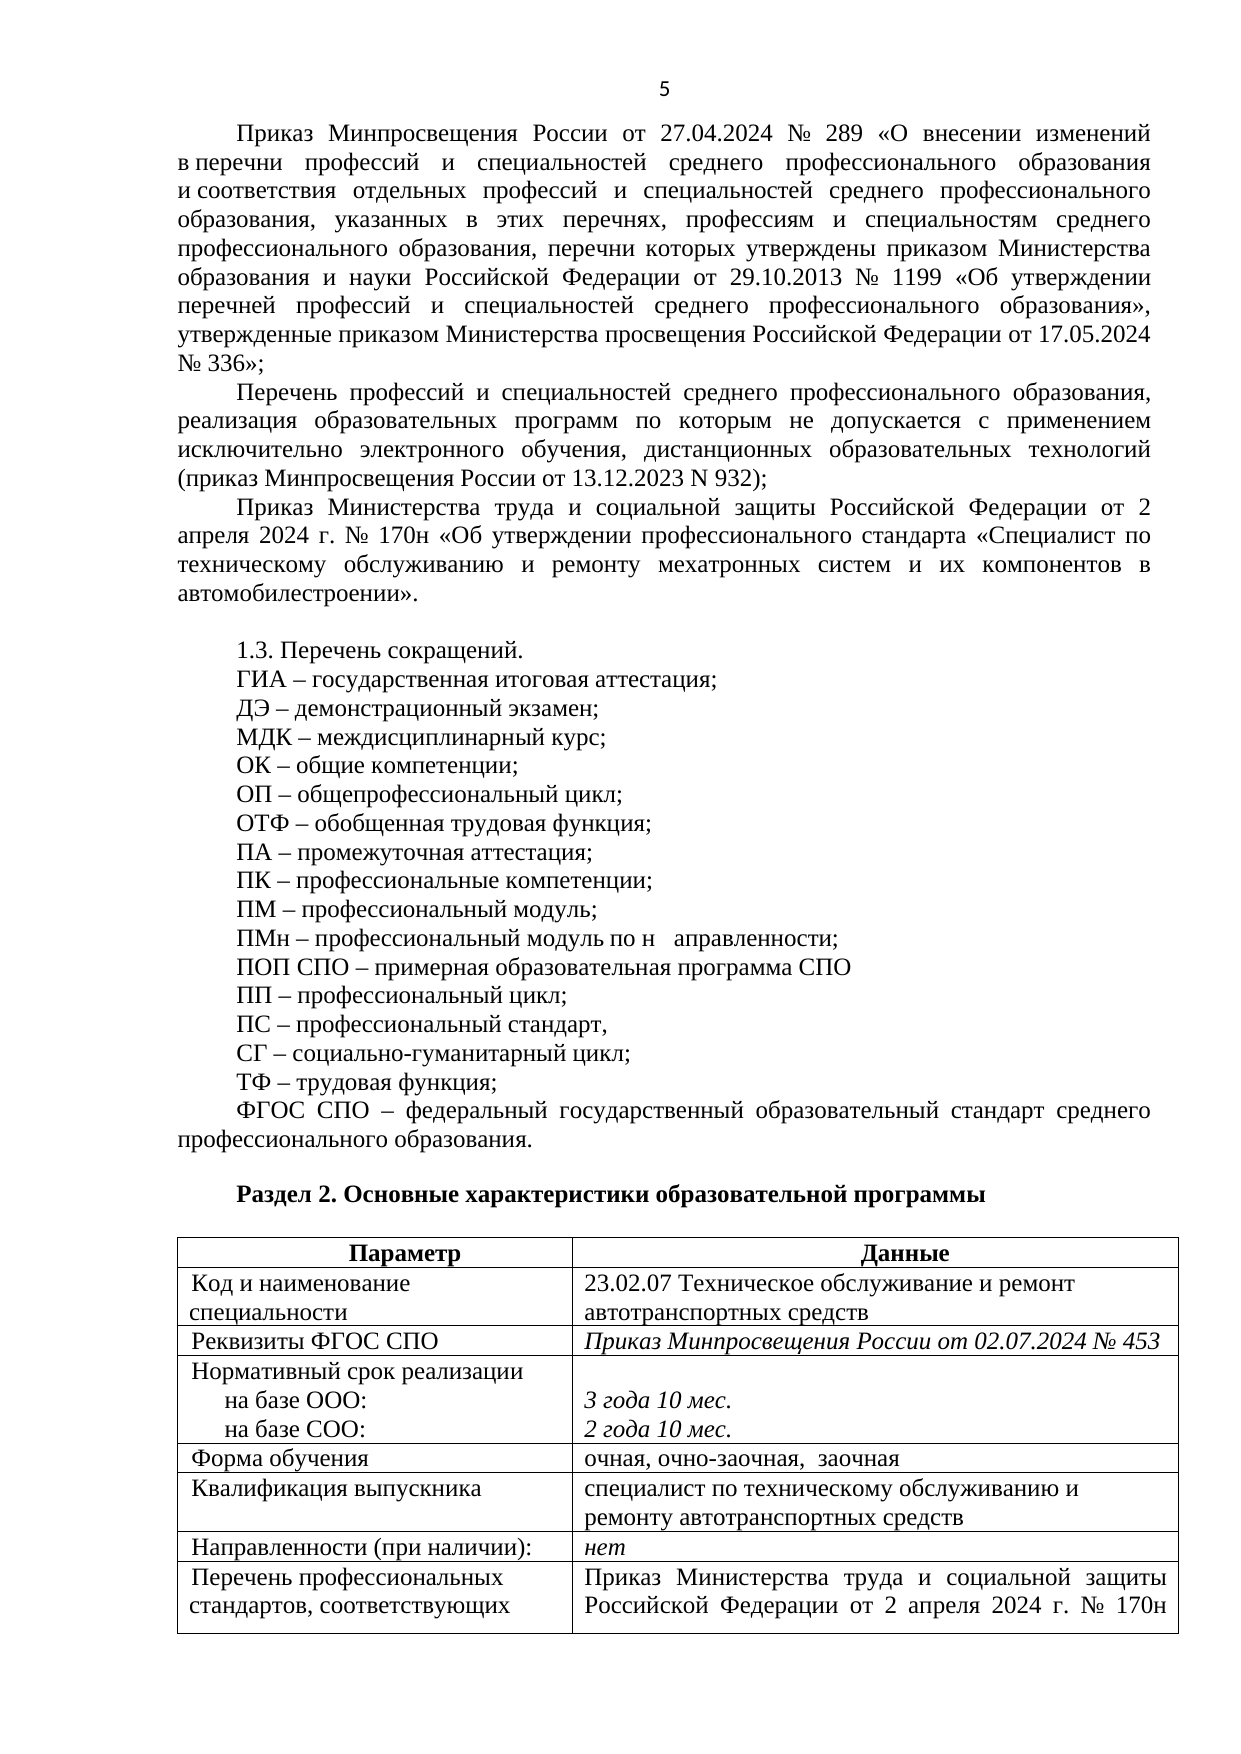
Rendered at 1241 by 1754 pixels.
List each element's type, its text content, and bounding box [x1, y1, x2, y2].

subtitle Раздел 2. Основные характеристики образовательной программы [177, 1179, 1152, 1208]
table_cell Реквизиты ФГОС СПО [178, 1326, 572, 1355]
text ГИА – государственная итоговая аттестация; [177, 664, 1152, 693]
text ПП – профессиональный цикл; [177, 981, 1152, 1009]
table_cell Форма обучения [178, 1444, 572, 1472]
text Приказ Минпросвещения России от 27.04.2024 № 289 «О внесении изменений в перечни профессий и специальностей среднего профессионального образования и соответствия отдельных профессий и специальностей среднего профессионального образования, указанных в этих перечнях, профессиям и специальностям среднего профессионального образования, перечни которых утверждены приказом Министерства образования и науки Российской Федерации от 29.10.2013 № 1199 «Об утверждении перечней профессий и специальностей среднего профессионального образования», утвержденные приказом Министерства просвещения Российской Федерации от 17.05.2024 № 336»; [177, 118, 1152, 377]
text ПМ – профессиональный модуль; [177, 894, 1152, 923]
text ОП – общепрофессиональный цикл; [177, 779, 1152, 808]
text ДЭ – демонстрационный экзамен; [177, 693, 1152, 722]
text Перечень профессий и специальностей среднего профессионального образования, реализация образовательных программ по которым не допускается с применением исключительно электронного обучения, дистанционных образовательных технологий (приказ Минпросвещения России от 13.12.2023 N 932); [177, 377, 1152, 492]
table_cell Нормативный срок реализации на базе ООО: на базе СОО: [178, 1356, 572, 1442]
table_cell Квалификация выпускника [178, 1473, 572, 1531]
table_cell Код и наименование специальности [178, 1268, 572, 1325]
table_cell Приказ Минпросвещения России от 02.07.2024 № 453 [573, 1326, 1178, 1355]
table_header Данные [573, 1238, 1178, 1267]
text ФГОС СПО – федеральный государственный образовательный стандарт среднего профессионального образования. [177, 1096, 1152, 1153]
text Приказ Министерства труда и социальной защиты Российской Федерации от 2 апреля 2024 г. № 170н «Об утверждении профессионального стандарта «Специалист по техническому обслуживанию и ремонту мехатронных систем и их компонентов в автомобилестроении». [177, 492, 1152, 607]
table_cell 3 года 10 мес. 2 года 10 мес. [573, 1356, 1178, 1442]
text ПК – профессиональные компетенции; [177, 866, 1152, 894]
text ПМн – профессиональный модуль по н аправленности; [177, 923, 1152, 952]
table_cell очная, очно-заочная, заочная [573, 1444, 1178, 1472]
text 1.3. Перечень сокращений. [177, 636, 1152, 664]
text ПС – профессиональный стандарт, [177, 1009, 1152, 1038]
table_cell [573, 1562, 1178, 1633]
table_cell специалист по техническому обслуживанию и ремонту автотранспортных средств [573, 1473, 1178, 1531]
text СГ – социально-гуманитарный цикл; [177, 1038, 1152, 1067]
table_cell нет [573, 1532, 1178, 1561]
text ОТФ – обобщенная трудовая функция; [177, 808, 1152, 837]
table_cell Направленности (при наличии): [178, 1532, 572, 1561]
text ОК – общие компетенции; [177, 751, 1152, 779]
text ПОП СПО – примерная образовательная программа СПО [177, 952, 1152, 981]
table_cell 23.02.07 Техническое обслуживание и ремонт автотранспортных средств [573, 1268, 1178, 1325]
table_header Параметр [178, 1238, 572, 1267]
text МДК – междисциплинарный курс; [177, 722, 1152, 751]
text ТФ – трудовая функция; [177, 1067, 1152, 1096]
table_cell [178, 1562, 572, 1633]
text ПА – промежуточная аттестация; [177, 837, 1152, 866]
